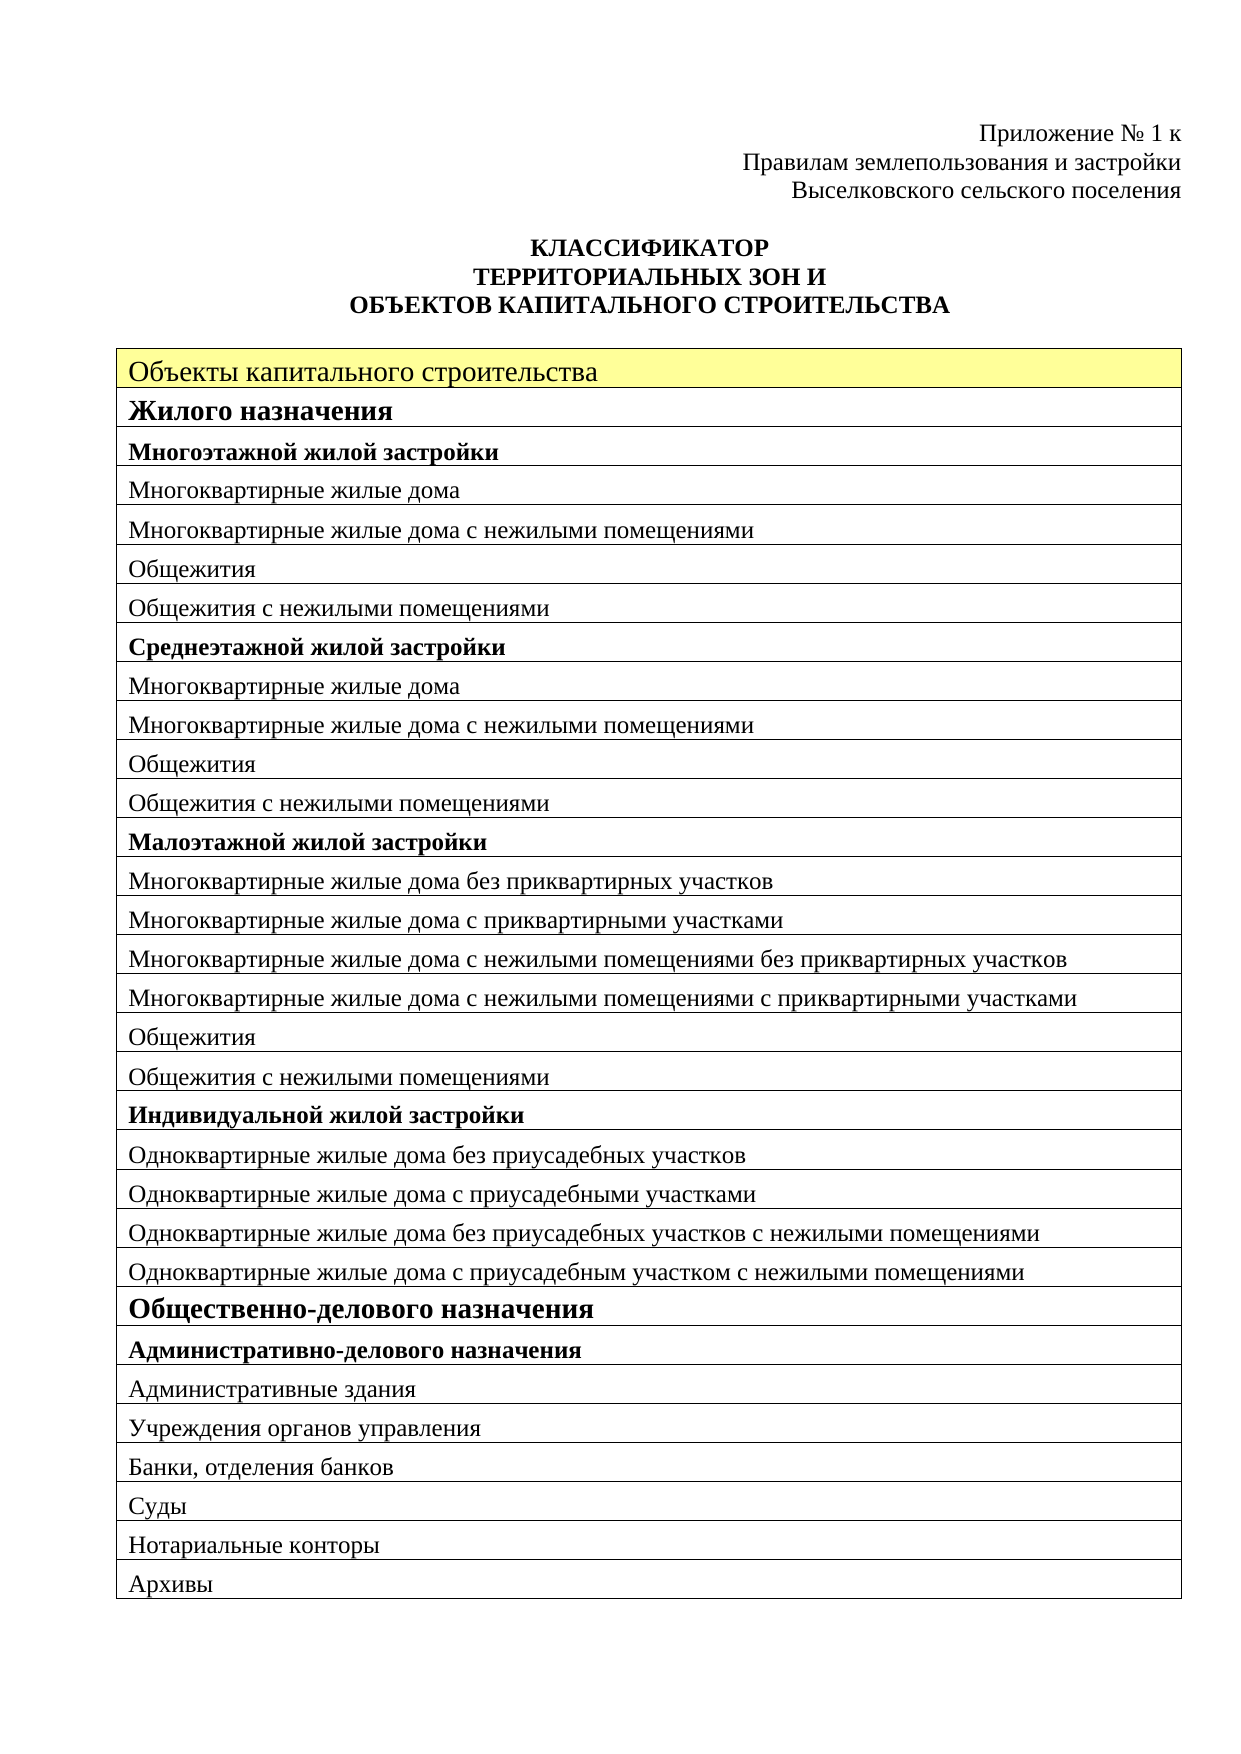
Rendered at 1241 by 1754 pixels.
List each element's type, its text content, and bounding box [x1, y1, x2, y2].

table_cell Архивы [117, 1560, 1181, 1598]
table_cell Одноквартирные жилые дома без приусадебных участков с нежилыми помещениями [117, 1209, 1181, 1247]
table_cell Многоэтажной жилой застройки [117, 427, 1181, 465]
table_cell Общежития с нежилыми помещениями [117, 779, 1181, 817]
text ОБЪЕКТОВ КАПИТАЛЬНОГО СТРОИТЕЛЬСТВА [118, 291, 1181, 319]
table_cell Многоквартирные жилые дома без приквартирных участков [117, 857, 1181, 895]
text Приложение № 1 к [118, 118, 1181, 147]
table_cell Общежития [117, 740, 1181, 778]
table_cell Общественно-делового назначения [117, 1287, 1181, 1325]
table_cell Многоквартирные жилые дома с нежилыми помещениями [117, 505, 1181, 543]
table_cell Общежития [117, 545, 1181, 582]
text ТЕРРИТОРИАЛЬНЫХ ЗОН И [118, 262, 1181, 291]
table_header Объекты капитального строительства [117, 349, 1181, 387]
table_cell Банки, отделения банков [117, 1443, 1181, 1481]
table_cell Многоквартирные жилые дома с нежилыми помещениями [117, 701, 1181, 739]
table_cell Индивидуальной жилой застройки [117, 1091, 1181, 1129]
table_cell Среднеэтажной жилой застройки [117, 623, 1181, 661]
table_cell Многоквартирные жилые дома с нежилыми помещениями без приквартирных участков [117, 935, 1181, 973]
table_cell Многоквартирные жилые дома [117, 662, 1181, 700]
table_cell Жилого назначения [117, 388, 1181, 426]
table_cell Общежития [117, 1013, 1181, 1051]
table_cell Общежития с нежилыми помещениями [117, 584, 1181, 622]
table_cell Многоквартирные жилые дома [117, 466, 1181, 504]
table_cell Многоквартирные жилые дома с приквартирными участками [117, 896, 1181, 934]
table_cell Нотариальные конторы [117, 1521, 1181, 1559]
table_cell Малоэтажной жилой застройки [117, 818, 1181, 856]
text Выселковского сельского поселения [118, 176, 1181, 204]
table_cell Административно-делового назначения [117, 1326, 1181, 1364]
table_cell Учреждения органов управления [117, 1404, 1181, 1442]
table_cell Многоквартирные жилые дома с нежилыми помещениями с приквартирными участками [117, 974, 1181, 1012]
table_cell Административные здания [117, 1365, 1181, 1403]
table_cell Суды [117, 1482, 1181, 1520]
table_cell Одноквартирные жилые дома с приусадебными участками [117, 1170, 1181, 1207]
table_cell Одноквартирные жилые дома с приусадебным участком с нежилыми помещениями [117, 1248, 1181, 1286]
text Правилам землепользования и застройки [118, 147, 1181, 176]
table_cell Одноквартирные жилые дома без приусадебных участков [117, 1130, 1181, 1168]
text КЛАССИФИКАТОР [118, 233, 1181, 262]
table_cell Общежития с нежилыми помещениями [117, 1052, 1181, 1090]
